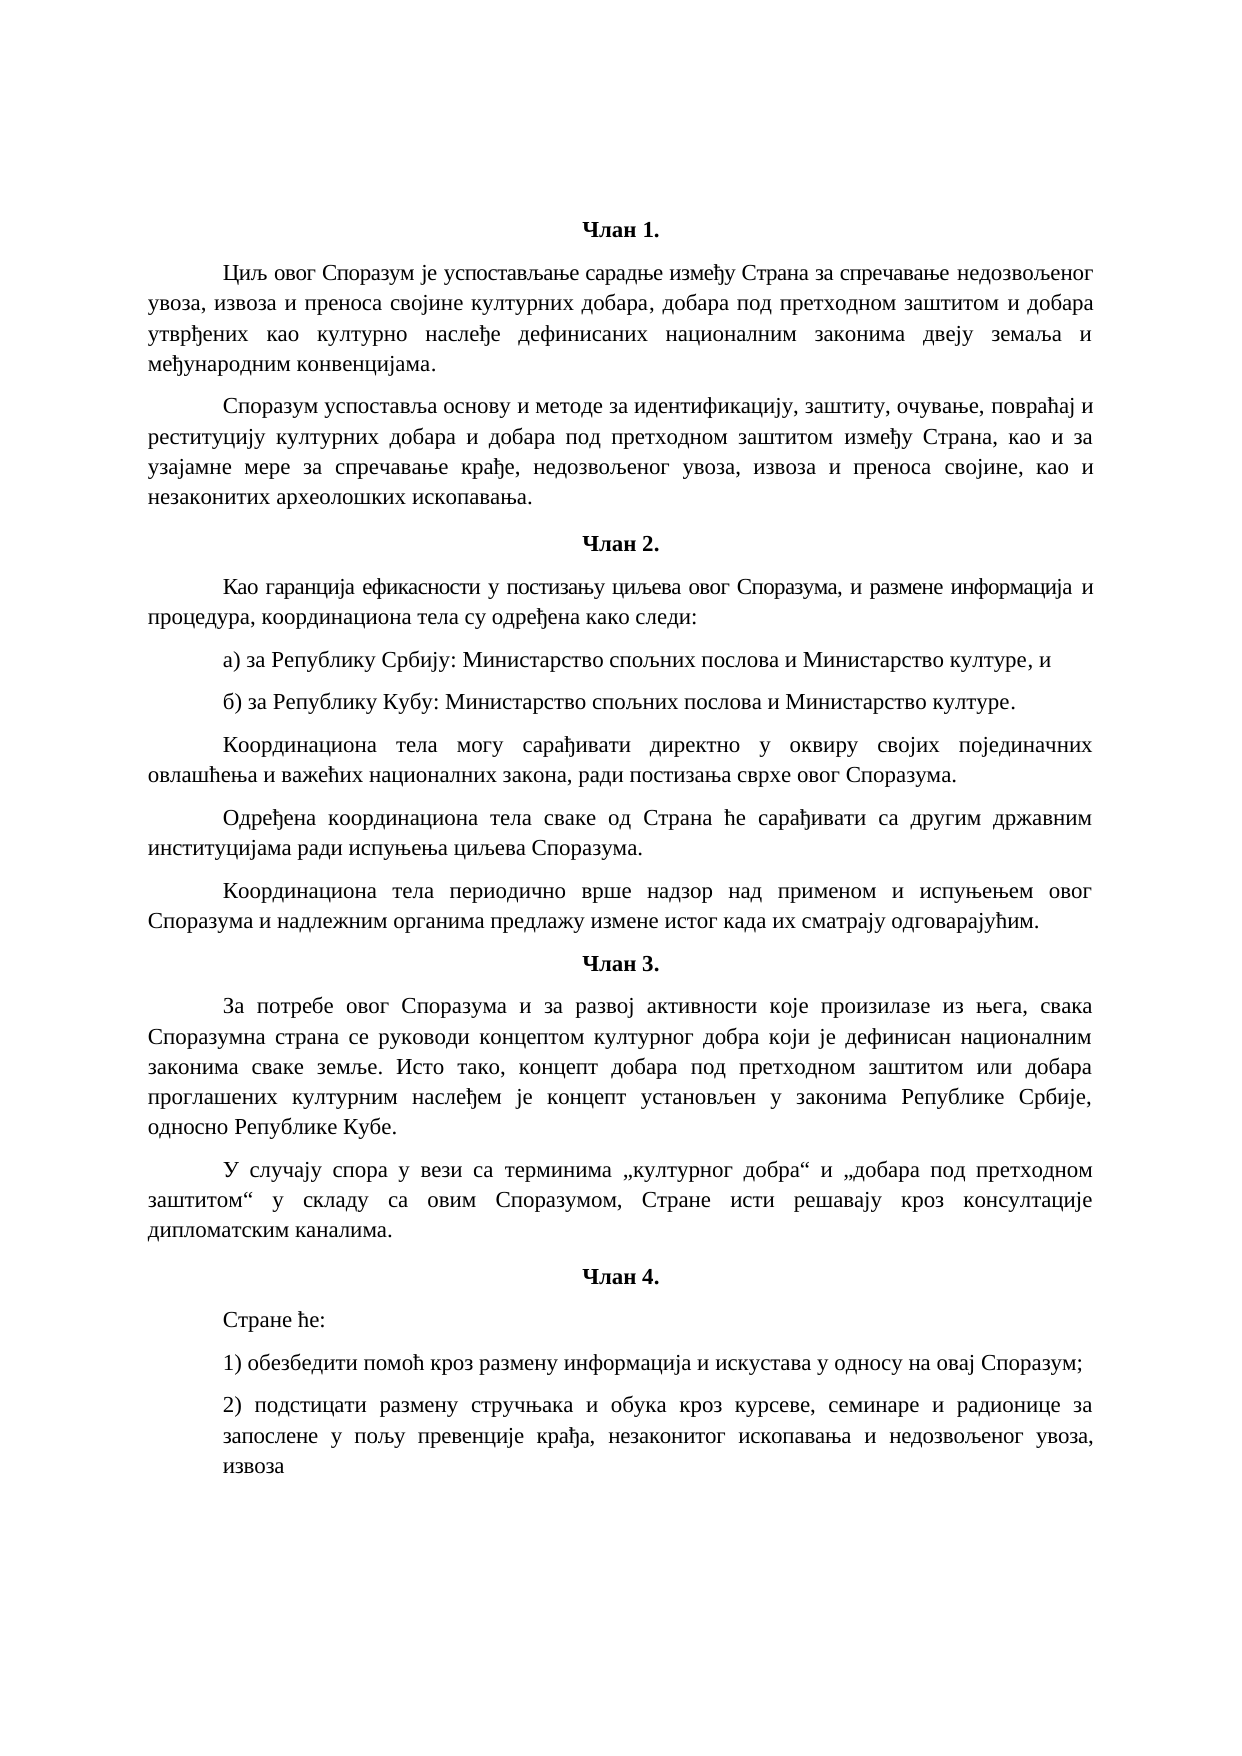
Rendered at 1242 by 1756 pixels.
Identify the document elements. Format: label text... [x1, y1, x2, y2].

text Координациона тела периодично врше надзор над применом и испуњењем овог Споразума и надлежним органима предлажу измене истог када их сматрају одговарајућим. [148, 877, 1094, 933]
text Члан 2. [148, 530, 1094, 556]
text 1) обезбедити помоћ кроз размену информација и искустава у односу на овај Споразум; [223, 1349, 1094, 1375]
text Члан 3. [148, 950, 1094, 976]
text Одређена координациона тела сваке од Страна ће сарађивати са другим државним институцијама ради испуњења циљева Споразума. [148, 804, 1094, 861]
text Члан 1. [148, 216, 1094, 243]
text а) за Републику Србију: Министарство спољних послова и Министарство културе, и [223, 646, 1094, 672]
text 2) подстицати размену стручњака и обука кроз курсеве, семинаре и радионице за запослене у пољу превенције крађа, незаконитог ископавања и недозвољеног увоза, извоза [223, 1391, 1094, 1478]
text Стране ће: [148, 1306, 1094, 1332]
text Као гаранција ефикасности у постизању циљева овог Споразума, и размене информација и процедура, координациона тела су одређена како следи: [148, 573, 1094, 629]
text Споразум успоставља основу и методе за идентификацију, заштиту, очување, повраћај и реституцију културних добара и добара под претходном заштитом између Страна, као и за узајамне мере за спречавање крађе, недозвољеног увоза, извоза и преноса својине, као и незаконитих археолошких ископавања. [148, 392, 1094, 509]
text б) за Републику Кубу: Министарство спољних послова и Министарство културе. [223, 688, 1094, 715]
text Координациона тела могу сарађивати директно у оквиру својих појединачних овлашћења и важећих националних закона, ради постизања сврхе овог Споразума. [148, 731, 1094, 788]
text Члан 4. [148, 1263, 1094, 1290]
text За потребе овог Споразума и за развој активности које произилазе из њега, свака Споразумна страна се руководи концептом културног добра који је дефинисан националним законима сваке земље. Исто тако, концепт добара под претходном заштитом или добара проглашених културним наслеђем је концепт установљен у законима Републике Србије, односно Републике Кубе. [148, 992, 1094, 1140]
text У случају спора у вези са терминима „културног добра“ и „добара под претходном заштитом“ у складу са овим Споразумом, Стране исти решавају кроз консултације дипломатским каналима. [148, 1156, 1094, 1243]
text Циљ овог Споразум је успостављање сарадње између Страна за спречавање недозвољеног увоза, извоза и преноса својине културних добара, добара под претходном заштитом и добара утврђених као културно наслеђе дефинисаних националним законима двеју земаља и међународним конвенцијама. [148, 259, 1094, 376]
